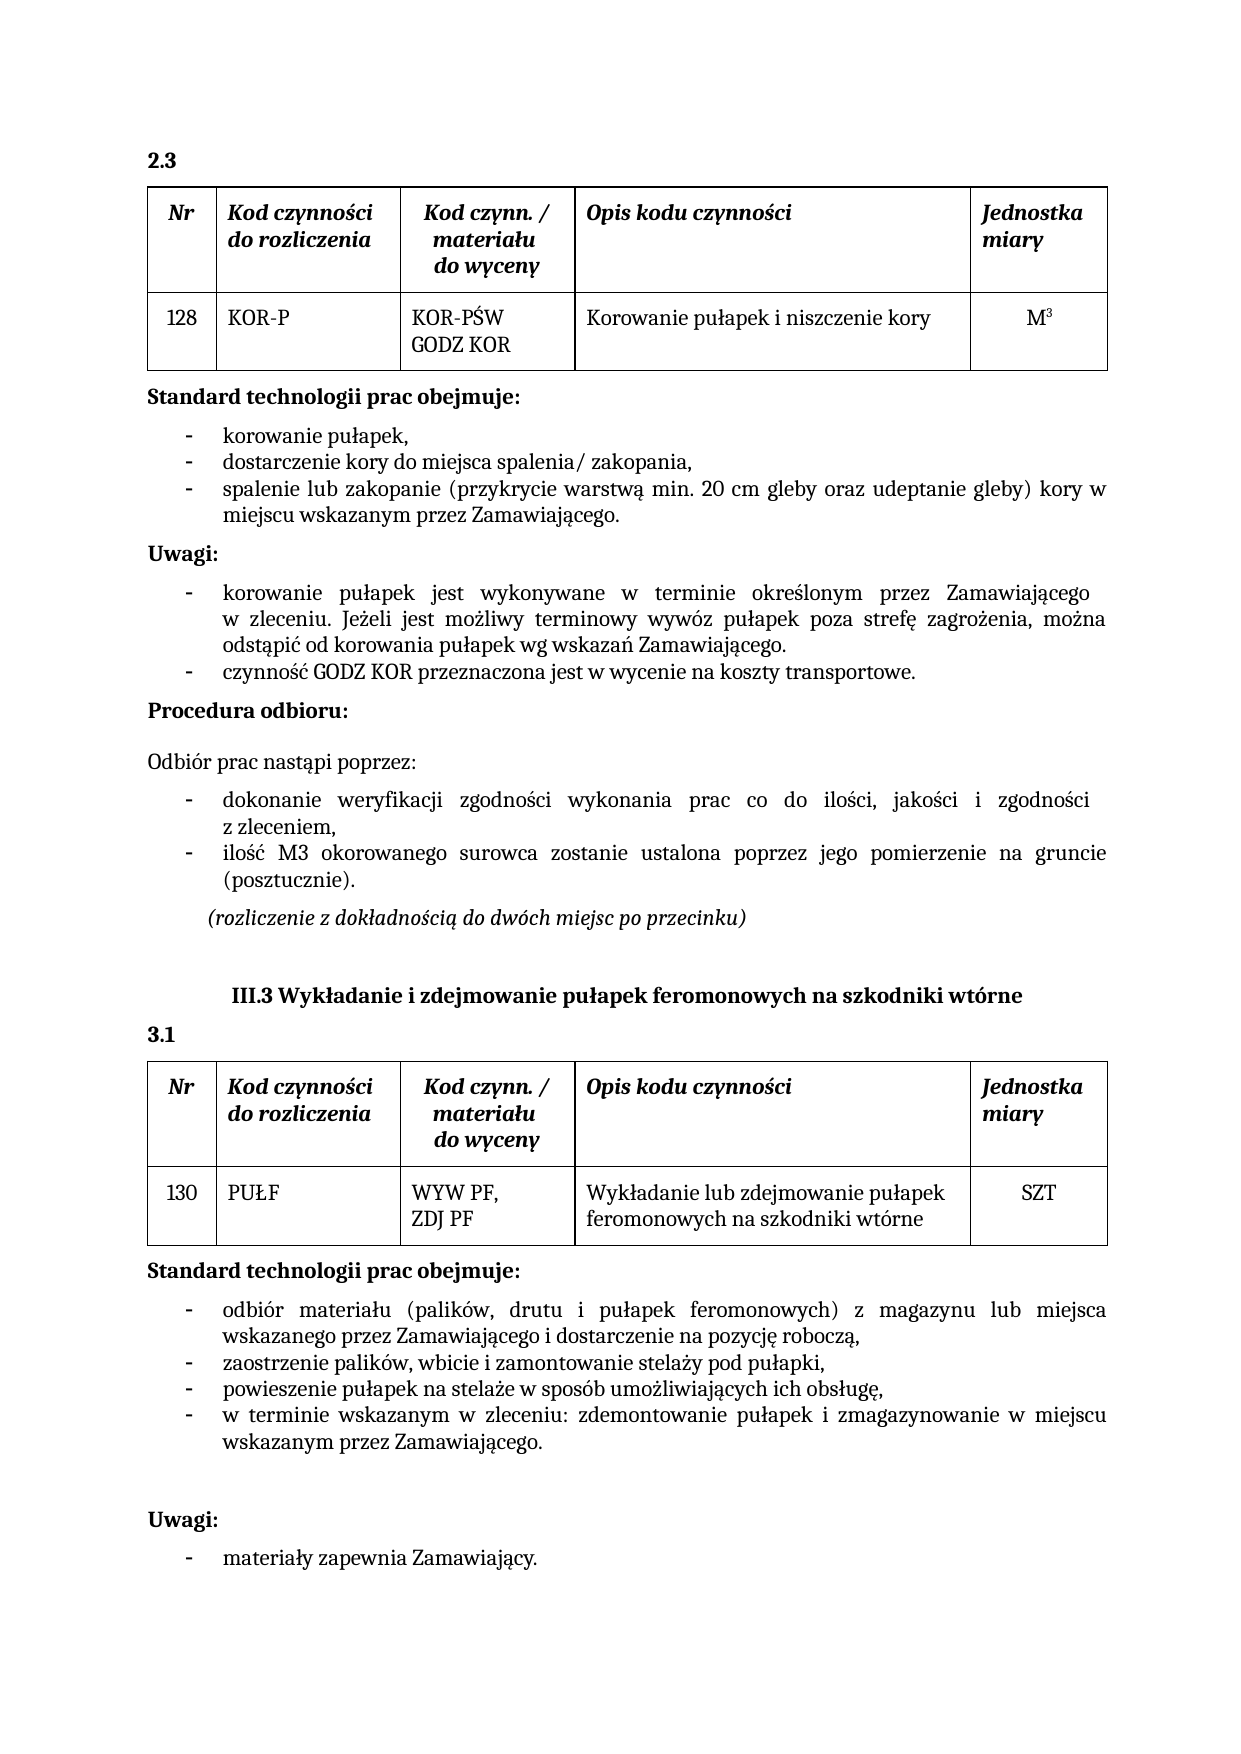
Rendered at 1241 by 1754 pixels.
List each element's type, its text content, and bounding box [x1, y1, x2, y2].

text Procedura odbioru: [148, 697, 1107, 724]
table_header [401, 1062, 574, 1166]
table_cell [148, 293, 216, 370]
list czynność GODZ KOR przeznaczona jest w wycenie na koszty transportowe. [185, 658, 1107, 685]
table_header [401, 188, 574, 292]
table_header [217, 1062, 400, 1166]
list korowanie pułapek, [185, 423, 1107, 449]
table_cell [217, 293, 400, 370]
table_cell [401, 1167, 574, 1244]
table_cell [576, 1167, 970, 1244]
list dostarczenie kory do miejsca spalenia/ zakopania, [185, 449, 1107, 475]
list zaostrzenie palików, wbicie i zamontowanie stelaży pod pułapki, [185, 1349, 1107, 1376]
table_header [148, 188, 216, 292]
text III.3 Wykładanie i zdejmowanie pułapek feromonowych na szkodniki wtórne [148, 983, 1107, 1009]
text Uwagi: [148, 541, 1107, 567]
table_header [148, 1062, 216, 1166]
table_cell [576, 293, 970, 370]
list w terminie wskazanym w zleceniu: zdemontowanie pułapek i zmagazynowanie w miejscu wskazanym przez Zamawiającego. [185, 1402, 1107, 1455]
list powieszenie pułapek na stelaże w sposób umożliwiających ich obsługę, [185, 1376, 1107, 1402]
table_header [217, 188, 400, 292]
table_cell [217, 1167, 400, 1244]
text (rozliczenie z dokładnością do dwóch miejsc po przecinku) [148, 905, 1107, 932]
list odbiór materiału (palików, drutu i pułapek feromonowych) z magazynu lub miejsca wskazanego przez Zamawiającego i dostarczenie na pozycję roboczą, [185, 1297, 1107, 1349]
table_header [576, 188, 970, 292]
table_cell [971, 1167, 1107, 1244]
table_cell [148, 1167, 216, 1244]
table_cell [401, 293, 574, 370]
list dokonanie weryfikacji zgodności wykonania prac co do ilości, jakości i zgodności z zleceniem, [185, 787, 1107, 840]
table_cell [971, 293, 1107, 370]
text Standard technologii prac obejmuje: [148, 1258, 1107, 1284]
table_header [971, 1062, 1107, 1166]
list korowanie pułapek jest wykonywane w terminie określonym przez Zamawiającego w zleceniu. Jeżeli jest możliwy terminowy wywóz pułapek poza strefę zagrożenia, można odstąpić od korowania pułapek wg wskazań Zamawiającego. [185, 579, 1107, 658]
list materiały zapewnia Zamawiający. [185, 1545, 1107, 1572]
text Standard technologii prac obejmuje: [148, 384, 1107, 410]
list spalenie lub zakopanie (przykrycie warstwą min. 20 cm gleby oraz udeptanie gleby) kory w miejscu wskazanym przez Zamawiającego. [185, 475, 1107, 528]
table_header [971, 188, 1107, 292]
text Uwagi: [148, 1506, 1107, 1533]
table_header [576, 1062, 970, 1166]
text Odbiór prac nastąpi poprzez: [148, 748, 1107, 775]
text 3.1 [148, 1022, 1107, 1048]
text 2.3 [148, 148, 1107, 174]
list ilość M3 okorowanego surowca zostanie ustalona poprzez jego pomierzenie na gruncie (posztucznie). [185, 840, 1107, 893]
